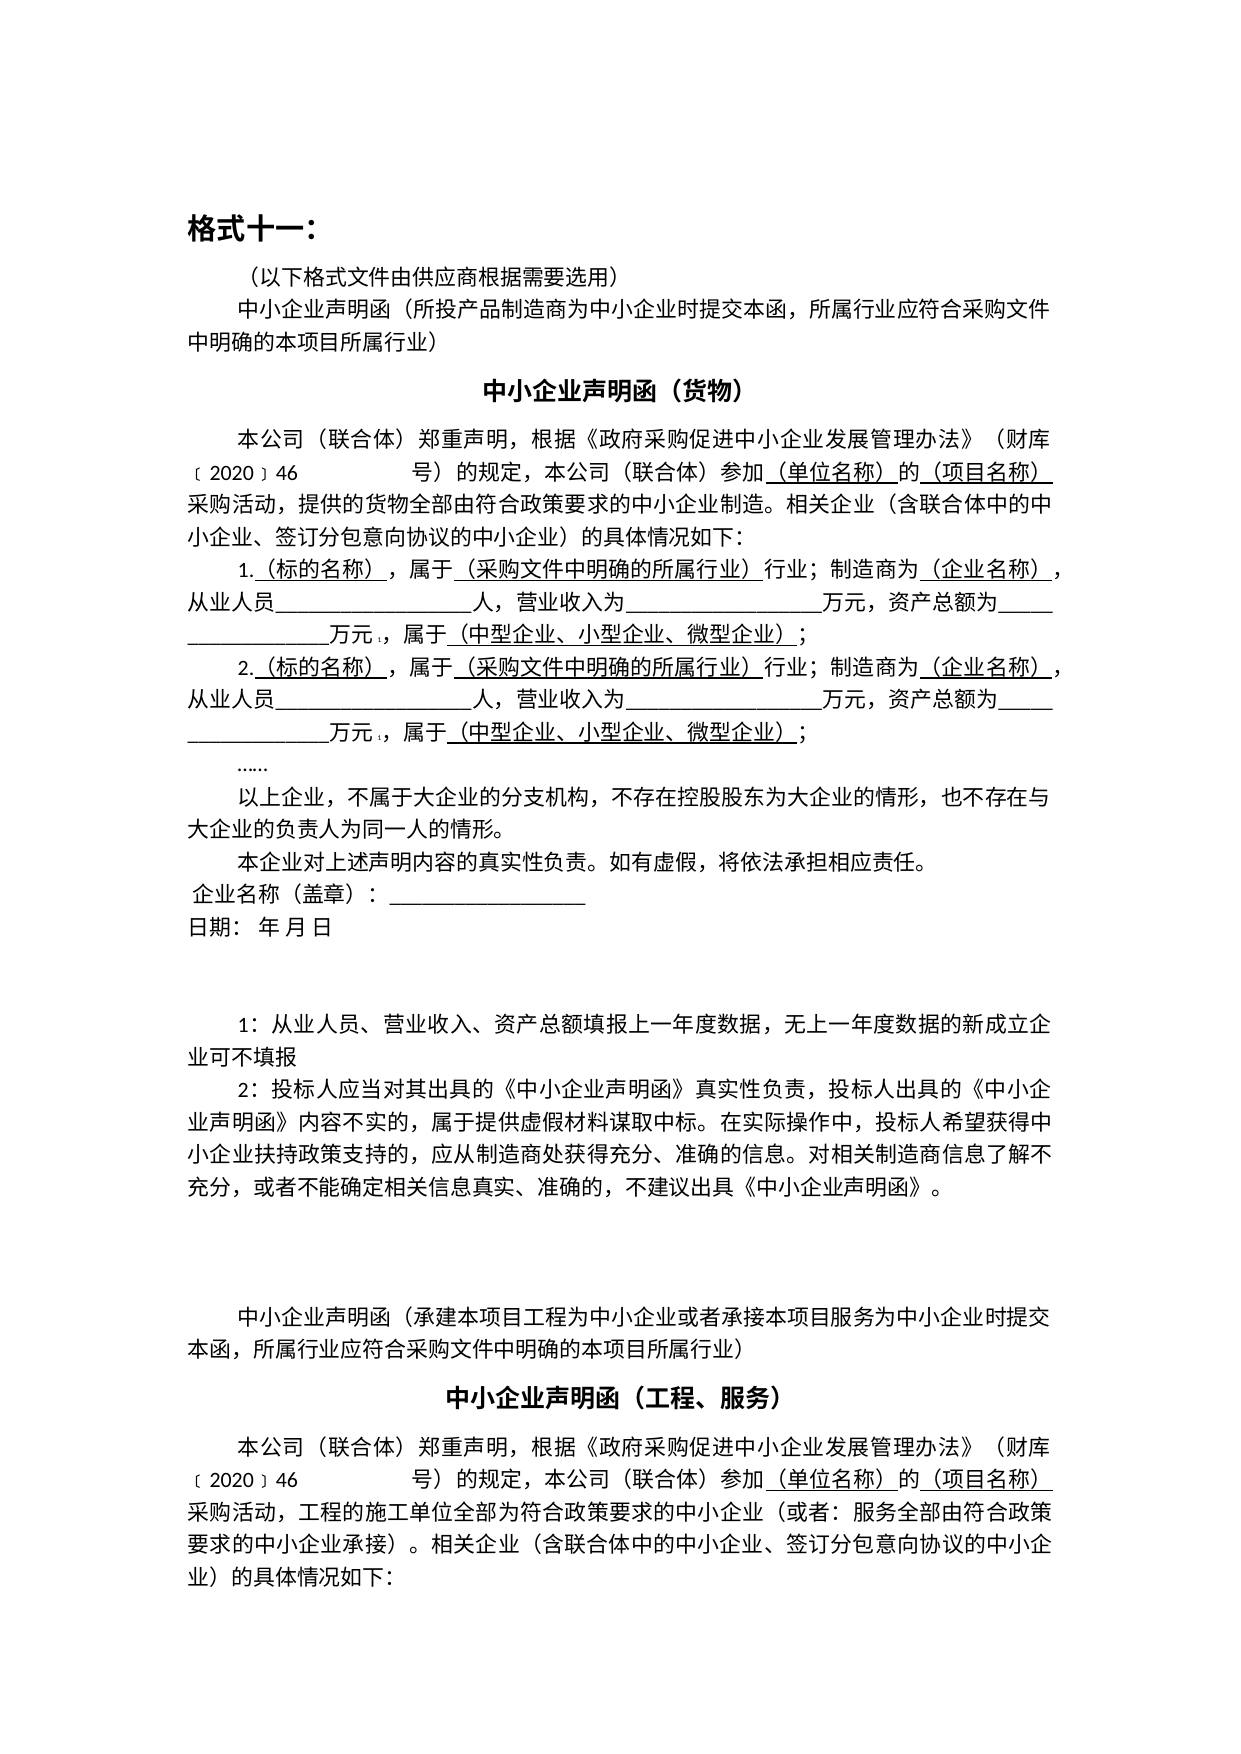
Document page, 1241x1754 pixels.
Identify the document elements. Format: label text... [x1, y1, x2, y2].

text 本公司（联合体）郑重声明，根据《政府采购促进中小企业发展管理办法》（财库﹝2020﹞46 号）的规定，本公司（联合体）参加（单位名称）的（项目名称）采购活动，工程的施工单位全部为符合政策要求的中小企业（或者：服务全部由符合政策要求的中小企业承接）。相关企业（含联合体中的中小企业、签订分包意向协议的中小企业）的具体情况如下： [187, 1429, 1053, 1592]
text 中小企业声明函（承建本项目工程为中小企业或者承接本项目服务为中小企业时提交本函，所属行业应符合采购文件中明确的本项目所属行业） [187, 1299, 1053, 1364]
text …… [187, 747, 1053, 779]
text 2：投标人应当对其出具的《中小企业声明函》真实性负责，投标人出具的《中小企业声明函》内容不实的，属于提供虚假材料谋取中标。在实际操作中，投标人希望获得中小企业扶持政策支持的，应从制造商处获得充分、准确的信息。对相关制造商信息了解不充分，或者不能确定相关信息真实、准确的，不建议出具《中小企业声明函》。 [187, 1072, 1053, 1202]
text 格式十一： [187, 194, 1053, 259]
text 2.（标的名称），属于（采购文件中明确的所属行业）行业；制造商为（企业名称），从业人员__________________人，营业收入为__________________万元，资产总额为__________________万元1，属于（中型企业、小型企业、微型企业）； [187, 649, 1053, 747]
text （以下格式文件由供应商根据需要选用） [187, 259, 1053, 292]
text 中小企业声明函（工程、服务） [187, 1364, 1053, 1429]
text 本企业对上述声明内容的真实性负责。如有虚假，将依法承担相应责任。 [187, 844, 1053, 877]
text 企业名称（盖章）：__________________ [187, 877, 1053, 909]
text 本公司（联合体）郑重声明，根据《政府采购促进中小企业发展管理办法》（财库﹝2020﹞46 号）的规定，本公司（联合体）参加（单位名称）的（项目名称）采购活动，提供的货物全部由符合政策要求的中小企业制造。相关企业（含联合体中的中小企业、签订分包意向协议的中小企业）的具体情况如下： [187, 422, 1053, 552]
text 日期： 年 月 日 [187, 909, 1053, 942]
text 中小企业声明函（所投产品制造商为中小企业时提交本函，所属行业应符合采购文件中明确的本项目所属行业） [187, 292, 1053, 357]
text 中小企业声明函（货物） [187, 357, 1053, 422]
text 1.（标的名称），属于（采购文件中明确的所属行业）行业；制造商为（企业名称），从业人员__________________人，营业收入为__________________万元，资产总额为__________________万元1，属于（中型企业、小型企业、微型企业）； [187, 552, 1053, 649]
text 以上企业，不属于大企业的分支机构，不存在控股股东为大企业的情形，也不存在与大企业的负责人为同一人的情形。 [187, 779, 1053, 844]
text 1：从业人员、营业收入、资产总额填报上一年度数据，无上一年度数据的新成立企业可不填报 [187, 1007, 1053, 1072]
